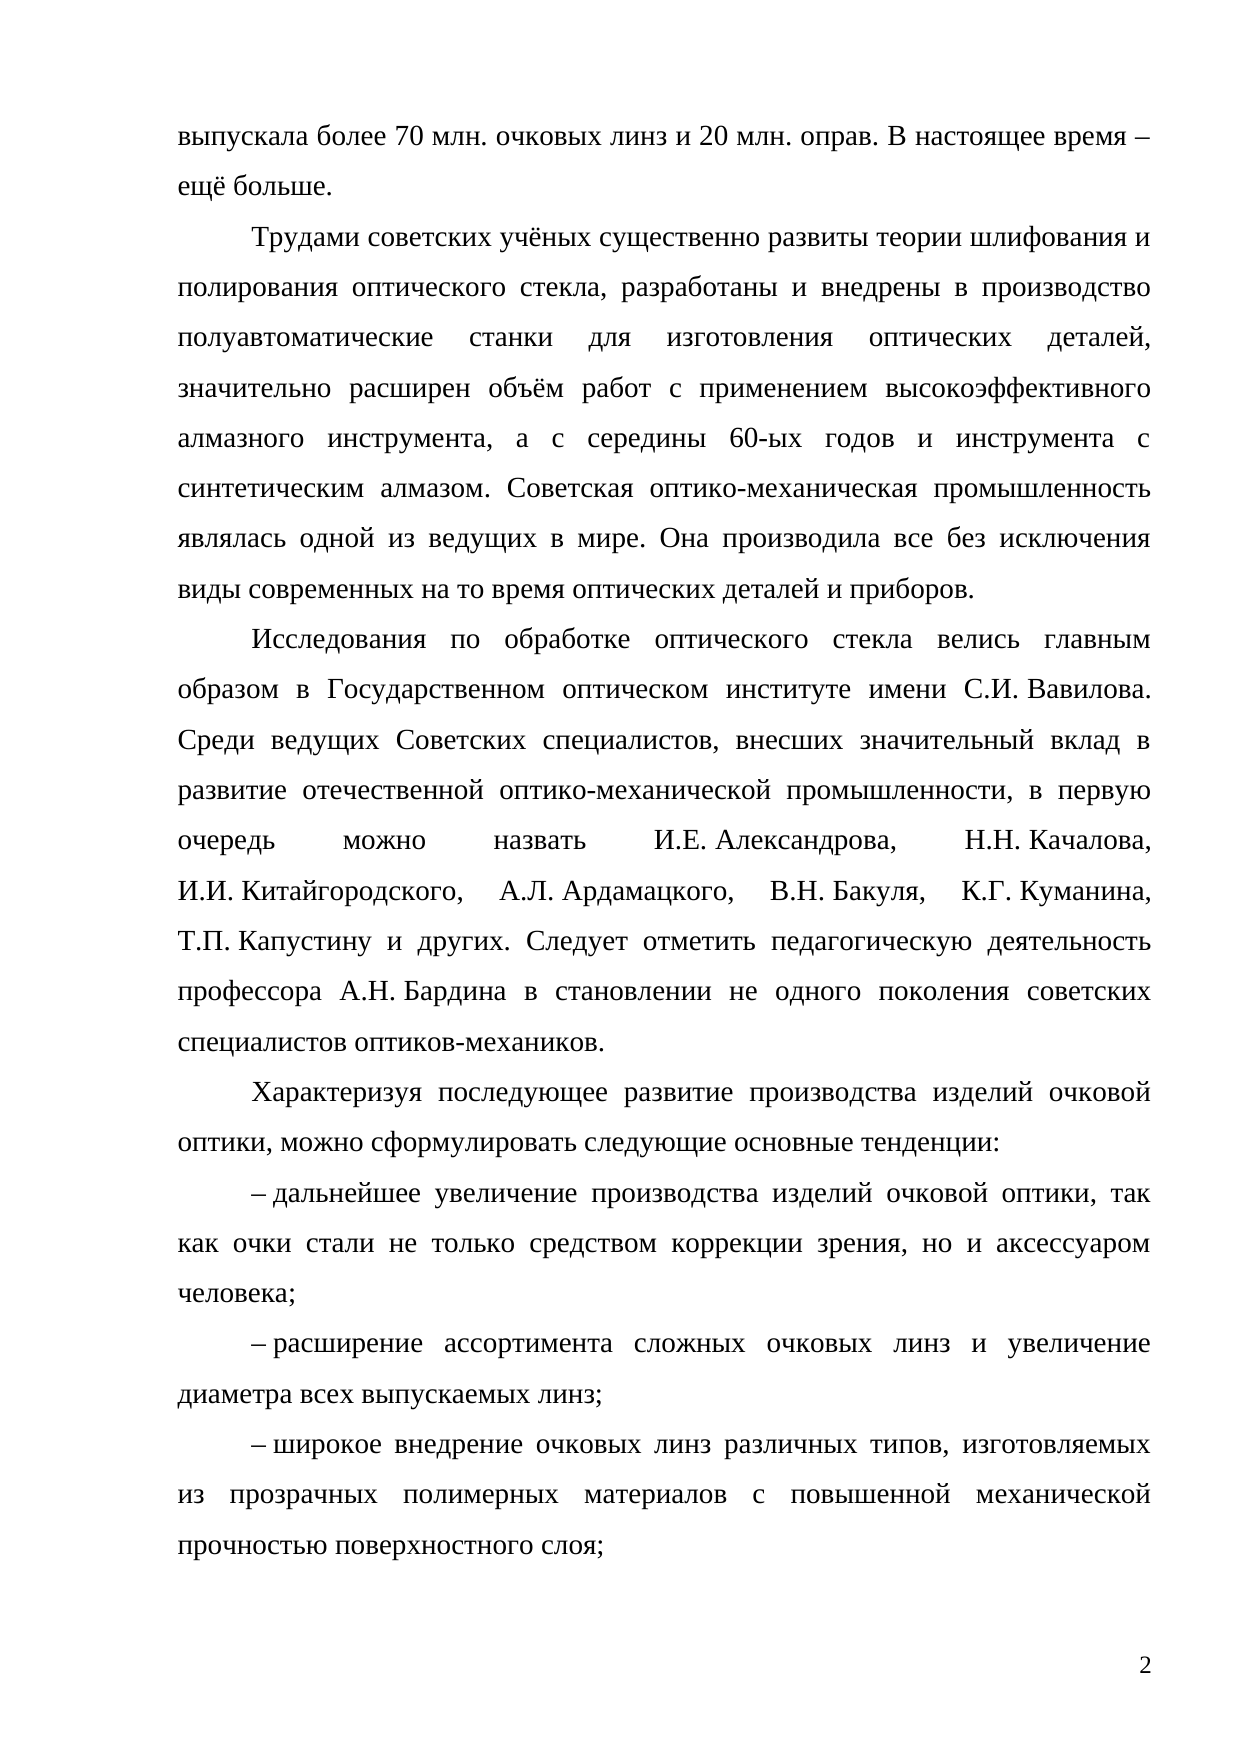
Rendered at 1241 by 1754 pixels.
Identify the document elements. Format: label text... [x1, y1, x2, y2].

text – дальнейшее увеличение производства изделий очковой оптики, так как очки стали не только средством коррекции зрения, но и аксессуаром человека; [177, 1175, 1152, 1309]
text Характеризуя последующее развитие производства изделий очковой оптики, можно сформулировать следующие основные тенденции: [177, 1074, 1152, 1158]
text – широкое внедрение очковых линз различных типов, изготовляемых из прозрачных полимерных материалов с повышенной механической прочностью поверхностного слоя; [177, 1426, 1152, 1560]
text Трудами советских учёных существенно развиты теории шлифования и полирования оптического стекла, разработаны и внедрены в производство полуавтоматические станки для изготовления оптических деталей, значительно расширен объём работ с применением высокоэффективного алмазного инструмента, а с середины 60-ых годов и инструмента с синтетическим алмазом. Советская оптико-механическая промышленность являлась одной из ведущих в мире. Она производила все без исключения виды современных на то время оптических деталей и приборов. [177, 219, 1152, 604]
text Исследования по обработке оптического стекла велись главным образом в Государственном оптическом институте имени С.И. Вавилова. Среди ведущих Советских специалистов, внесших значительный вклад в развитие отечественной оптико-механической промышленности, в первую очередь можно назвать И.Е. Александрова, Н.Н. Качалова, И.И. Китайгородского, А.Л. Ардамацкого, В.Н. Бакуля, К.Г. Куманина, Т.П. Капустину и других. Следует отметить педагогическую деятельность профессора А.Н. Бардина в становлении не одного поколения советских специалистов оптиков-механиков. [177, 621, 1152, 1057]
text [177, 118, 1152, 202]
text – расширение ассортимента сложных очковых линз и увеличение диаметра всех выпускаемых линз; [177, 1326, 1152, 1409]
